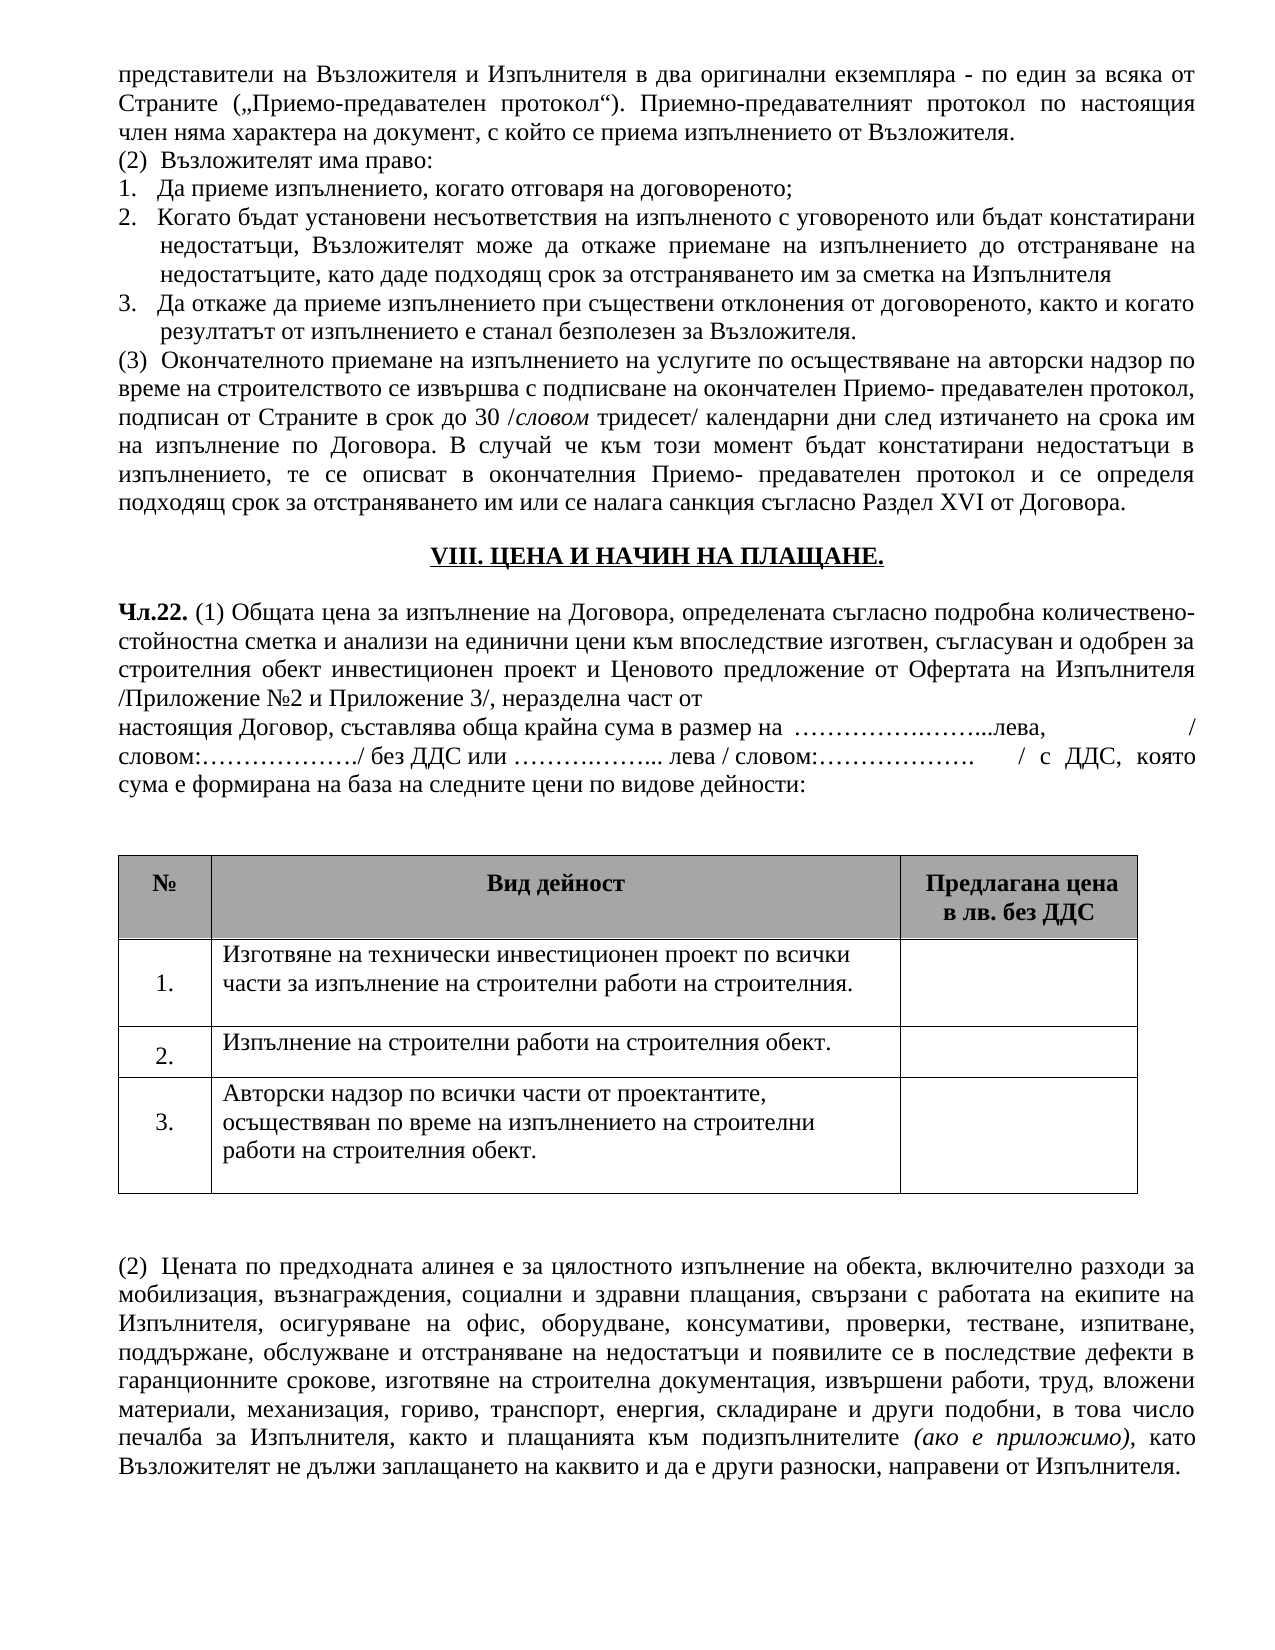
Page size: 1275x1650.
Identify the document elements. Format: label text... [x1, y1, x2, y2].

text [118, 59, 1196, 145]
table_header № [119, 856, 211, 938]
list Да откаже да приеме изпълнението при съществени отклонения от договореното, както и когато резултатът от изпълнението е станал безполезен за Възложителя. [118, 288, 1196, 345]
text Чл.22. (1) Общата цена за изпълнение на Договора, определената съгласно подробна количествено-стойностна сметка и анализи на единични цени към впоследствие изготвен, съгласуван и одобрен за строителния обект инвестиционен проект и Ценовото предложение от Офертата на Изпълнителя /Приложение №2 и Приложение 3/, неразделна част от [118, 597, 1196, 712]
list Цената по предходната алинея е за цялостното изпълнение на обекта, включително разходи за мобилизация, възнаграждения, социални и здравни плащания, свързани с работата на екипите на Изпълнителя, осигуряване на офис, оборудване, консумативи, проверки, тестване, изпитване, поддържане, обслужване и отстраняване на недостатъци и появилите се в последствие дефекти в гаранционните срокове, изготвяне на строителна документация, извършени работи, труд, вложени материали, механизация, гориво, транспорт, енергия, складиране и други подобни, в това число печалба за Изпълнителя, както и плащанията към подизпълнителите (ако е приложимо), като Възложителят не дължи заплащането на каквито и да е други разноски, направени от Изпълнителя. [118, 1252, 1196, 1480]
text настоящия Договор, съставлява обща крайна сума в размер на …………….……...лева, / словом:………………./ без ДДС или ……….……... лева / словом:………………. / с ДДС, която сума е формирана на база на следните цени по видове дейности: [118, 712, 1196, 798]
table_cell Авторски надзор по всички части от проектантите, осъществяван по време на изпълнението на строителни работи на строителния обект. [212, 1078, 900, 1193]
table_cell [901, 1027, 1137, 1077]
list Възложителят има право: [118, 145, 1196, 174]
text VIII. ЦЕНА И НАЧИН НА ПЛАЩАНЕ. [118, 544, 1196, 569]
table_cell [901, 1078, 1137, 1193]
table_cell [901, 940, 1137, 1026]
list Окончателното приемане на изпълнението на услугите по осъществяване на авторски надзор по време на строителството се извършва с подписване на окончателен Приемо- предавателен протокол, подписан от Страните в срок до 30 /словом тридесет/ календарни дни след изтичането на срока им на изпълнение по Договора. В случай че към този момент бъдат констатирани недостатъци в изпълнението, те се описват в окончателния Приемо- предавателен протокол и се определя подходящ срок за отстраняването им или се налага санкция съгласно Раздел XVI от Договора. [118, 345, 1196, 516]
table_header Вид дейност [212, 856, 900, 938]
table_cell 3. [119, 1078, 211, 1193]
list Да приеме изпълнението, когато отговаря на договореното; [118, 174, 1196, 202]
table_cell Изготвяне на технически инвестиционен проект по всички части за изпълнение на строителни работи на строителния. [212, 940, 900, 1026]
list Когато бъдат установени несъответствия на изпълненото с уговореното или бъдат констатирани недостатъци, Възложителят може да откаже приемане на изпълнението до отстраняване на недостатъците, като даде подходящ срок за отстраняването им за сметка на Изпълнителя [118, 202, 1196, 288]
table_cell Изпълнение на строителни работи на строителния обект. [212, 1027, 900, 1077]
table_header Предлагана цена в лв. без ДДС [901, 856, 1137, 938]
table_cell 2. [119, 1027, 211, 1077]
table_cell 1. [119, 940, 211, 1026]
